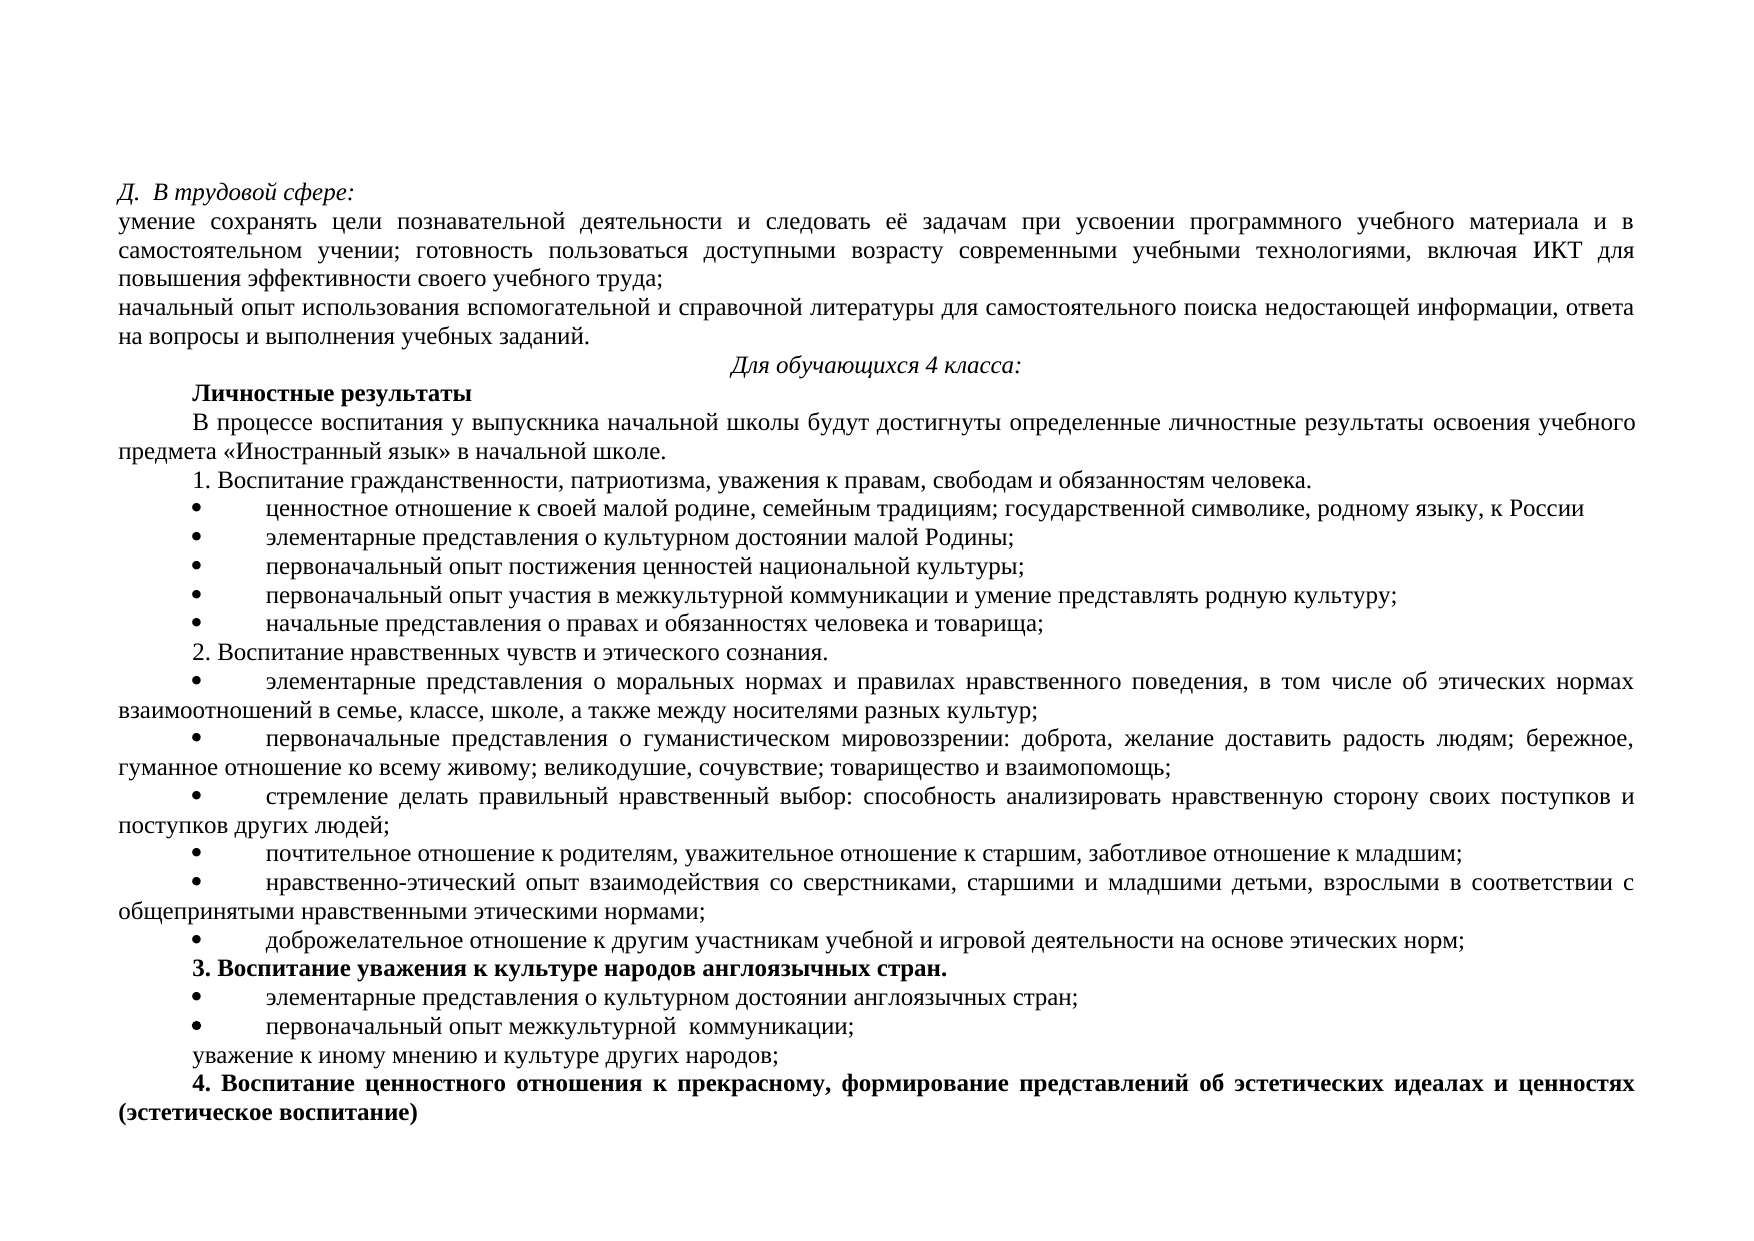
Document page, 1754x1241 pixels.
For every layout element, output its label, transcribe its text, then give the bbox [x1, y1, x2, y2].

text Д. В трудовой сфере: [118, 177, 1636, 206]
text уважение к иному мнению и культуре других народов; [118, 1040, 1636, 1068]
text Личностные результаты [118, 378, 1636, 407]
list первоначальный опыт межкультурной коммуникации; [118, 1011, 1636, 1040]
text 3. Воспитание уважения к культуре народов англоязычных стран. [118, 953, 1636, 982]
list элементарные представления о культурном достоянии малой Родины; [118, 522, 1636, 551]
list первоначальный опыт постижения ценностей национальной культуры; [118, 551, 1636, 580]
text умение сохранять цели познавательной деятельности и следовать её задачам при усвоении программного учебного материала и в самостоятельном учении; готовность пользоваться доступными возрасту современными учебными технологиями, включая ИКТ для повышения эффективности своего учебного труда; [118, 206, 1636, 292]
text Для обучающихся 4 класса: [118, 350, 1636, 378]
list нравственно-этический опыт взаимодействия со сверстниками, старшими и младшими детьми, взрослыми в соответствии с общепринятыми нравственными этическими нормами; [118, 867, 1636, 925]
list первоначальные представления о гуманистическом мировоззрении: доброта, желание доставить радость людям; бережное, гуманное отношение ко всему живому; великодушие, сочувствие; товарищество и взаимопомощь; [118, 723, 1636, 781]
text начальный опыт использования вспомогательной и справочной литературы для самостоятельного поиска недостающей информации, ответа на вопросы и выполнения учебных заданий. [118, 292, 1636, 350]
list начальные представления о правах и обязанностях человека и товарища; [118, 608, 1636, 637]
text 2. Воспитание нравственных чувств и этического сознания. [118, 637, 1636, 666]
text 4. Воспитание ценностного отношения к прекрасному, формирование представлений об эстетических идеалах и ценностях (эстетическое воспитание) [118, 1068, 1636, 1126]
text 1. Воспитание гражданственности, патриотизма, уважения к правам, свободам и обязанностям человека. [118, 465, 1636, 493]
list стремление делать правильный нравственный выбор: способность анализировать нравственную сторону своих поступков и поступков других людей; [118, 781, 1636, 838]
text В процессе воспитания у выпускника начальной школы будут достигнуты определенные личностные результаты освоения учебного предмета «Иностранный язык» в начальной школе. [118, 407, 1636, 465]
list элементарные представления о моральных нормах и правилах нравственного поведения, в том числе об этических нормах взаимоотношений в семье, классе, школе, а также между носителями разных культур; [118, 666, 1636, 723]
list элементарные представления о культурном достоянии англоязычных стран; [118, 982, 1636, 1011]
list доброжелательное отношение к другим участникам учебной и игровой деятельности на основе этических норм; [118, 925, 1636, 953]
list ценностное отношение к своей малой родине, семейным традициям; государственной символике, родному языку, к России [118, 493, 1636, 522]
list первоначальный опыт участия в межкультурной коммуникации и умение представлять родную культуру; [118, 580, 1636, 608]
list почтительное отношение к родителям, уважительное отношение к старшим, заботливое отношение к младшим; [118, 838, 1636, 867]
